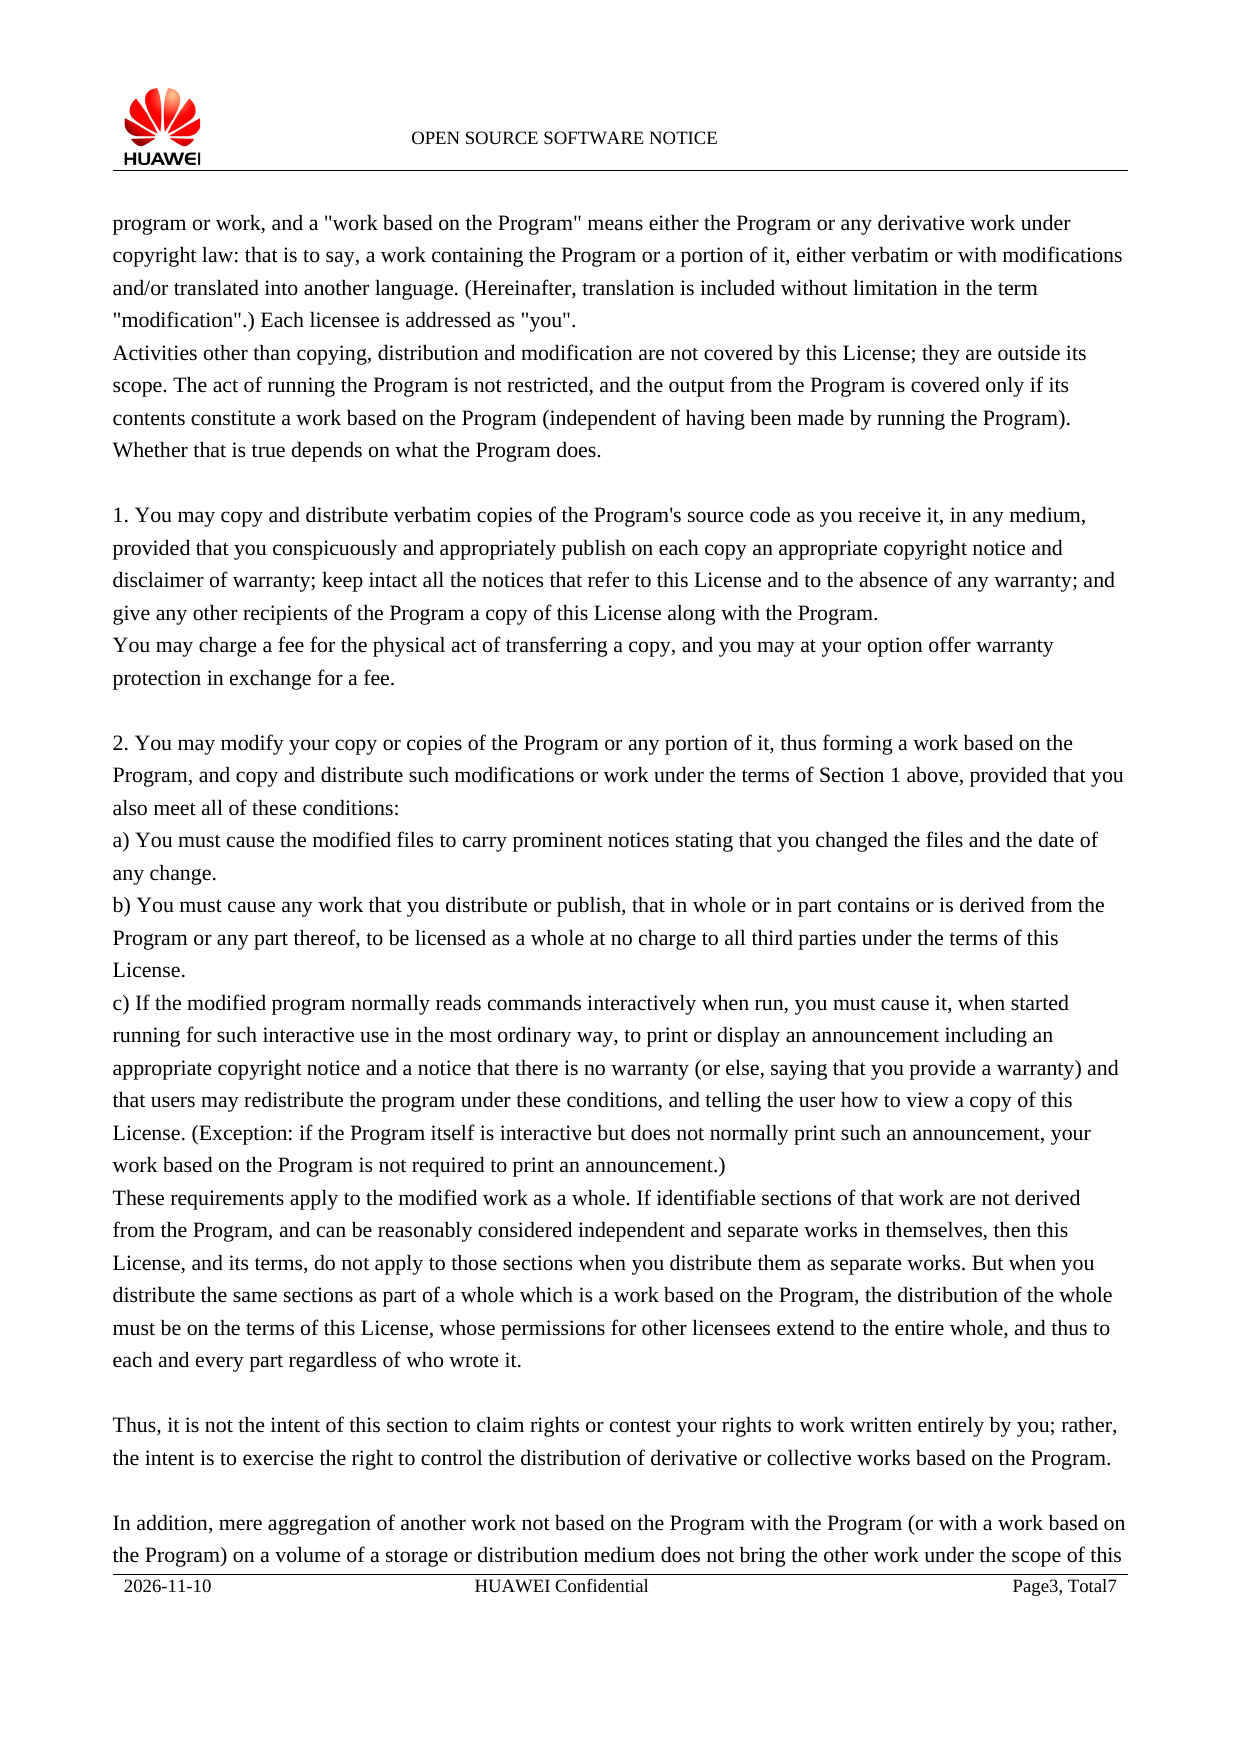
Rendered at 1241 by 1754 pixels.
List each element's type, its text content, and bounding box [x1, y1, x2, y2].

picture [124, 88, 201, 165]
